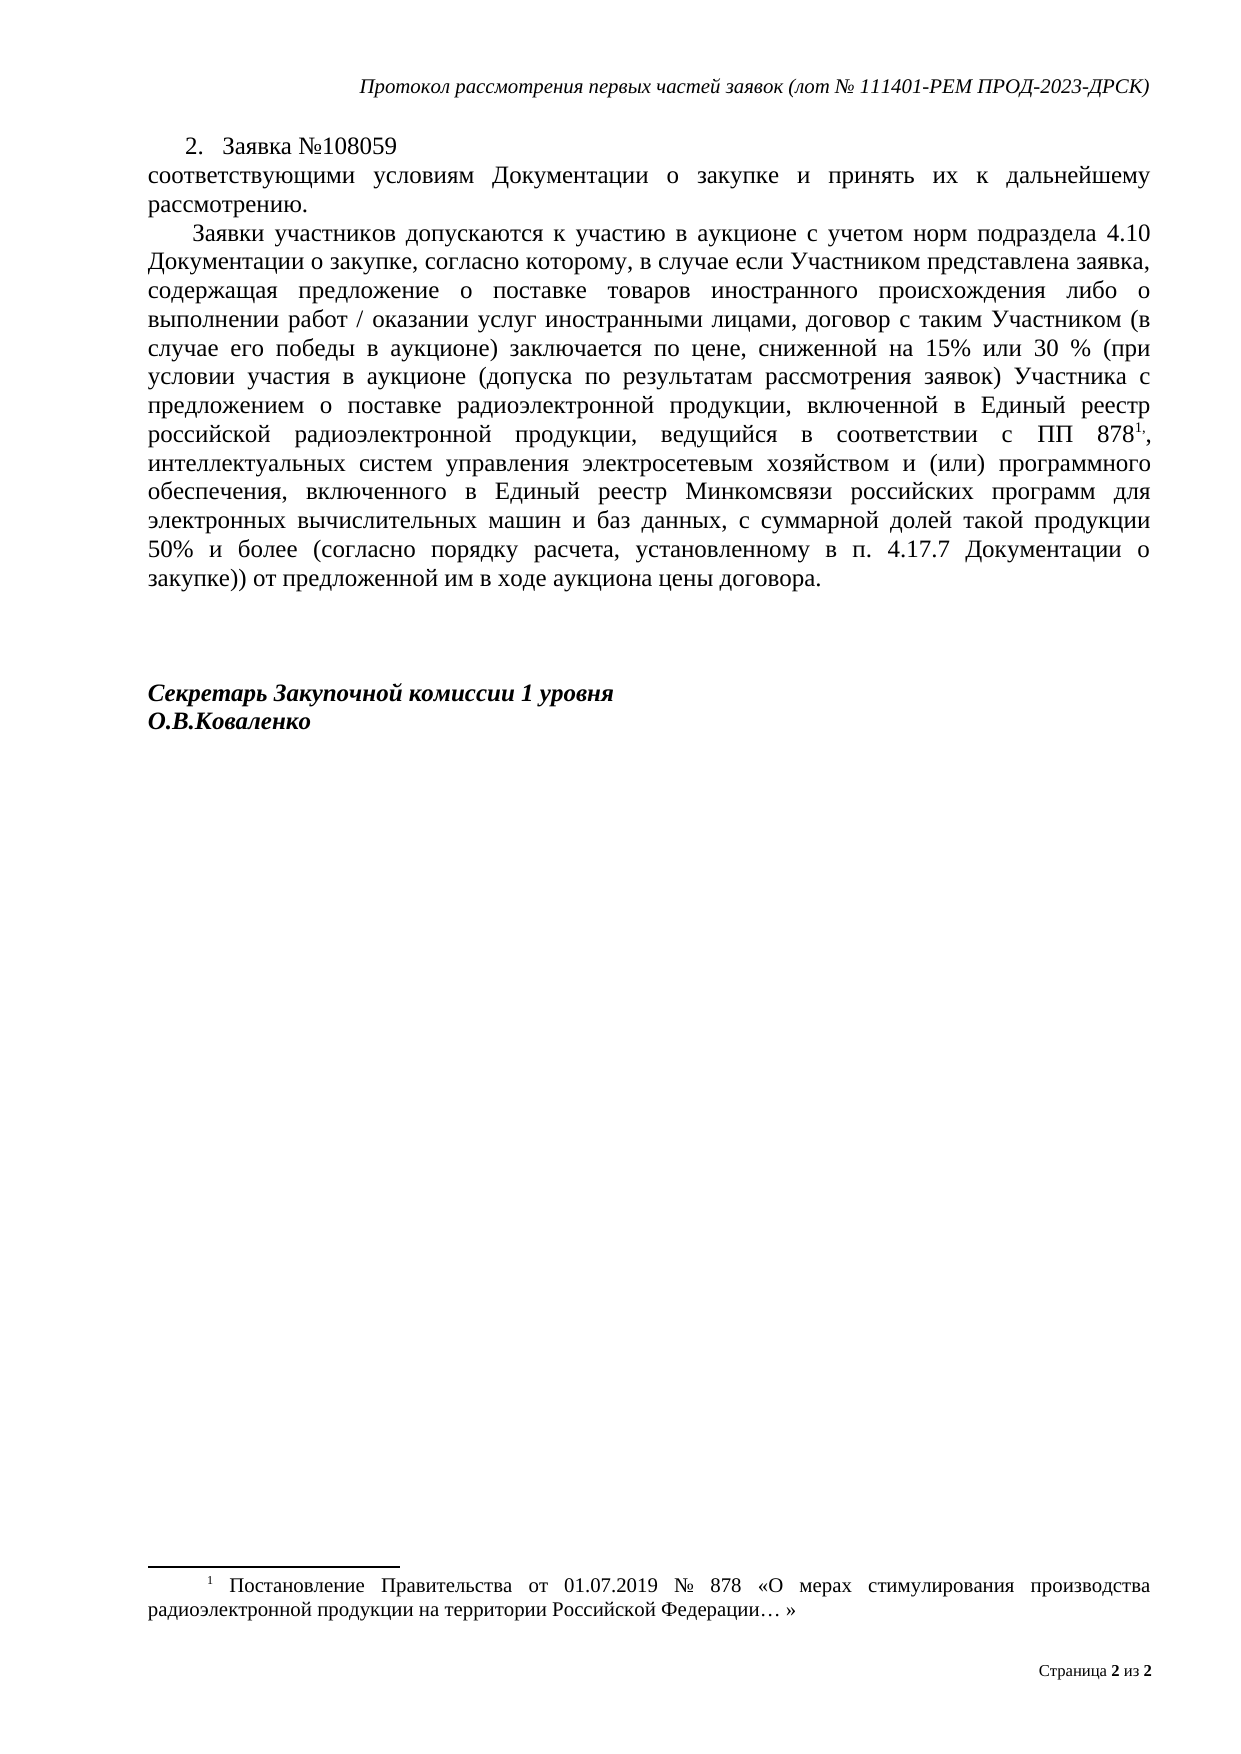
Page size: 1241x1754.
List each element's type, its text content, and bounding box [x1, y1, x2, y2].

text Секретарь Закупочной комиссии 1 уровня О.В.Коваленко [148, 678, 1152, 735]
text Заявки участников допускаются к участию в аукционе с учетом норм подраздела 4.10 Документации о закупке, согласно которому, в случае если Участником представлена заявка, содержащая предложение о поставке товаров иностранного происхождения либо о выполнении работ / оказании услуг иностранными лицами, договор с таким Участником (в случае его победы в аукционе) заключается по цене, сниженной на 15% или 30 % (при условии участия в аукционе (допуска по результатам рассмотрения заявок) Участника с предложением о поставке радиоэлектронной продукции, включенной в Единый реестр российской радиоэлектронной продукции, ведущийся в соответствии с ПП 878,, интеллектуальных систем управления электросетевым хозяйством и (или) программного обеспечения, включенного в Единый реестр Минкомсвязи российских программ для электронных вычислительных машин и баз данных, с суммарной долей такой продукции 50% и более (согласно порядку расчета, установленному в п. 4.17.7 Документации о закупке)) от предложенной им в ходе аукциона цены договора. [148, 218, 1152, 591]
list Заявка №108059 [185, 131, 1152, 160]
text соответствующими условиям Документации о закупке и принять их к дальнейшему рассмотрению. [148, 160, 1152, 218]
